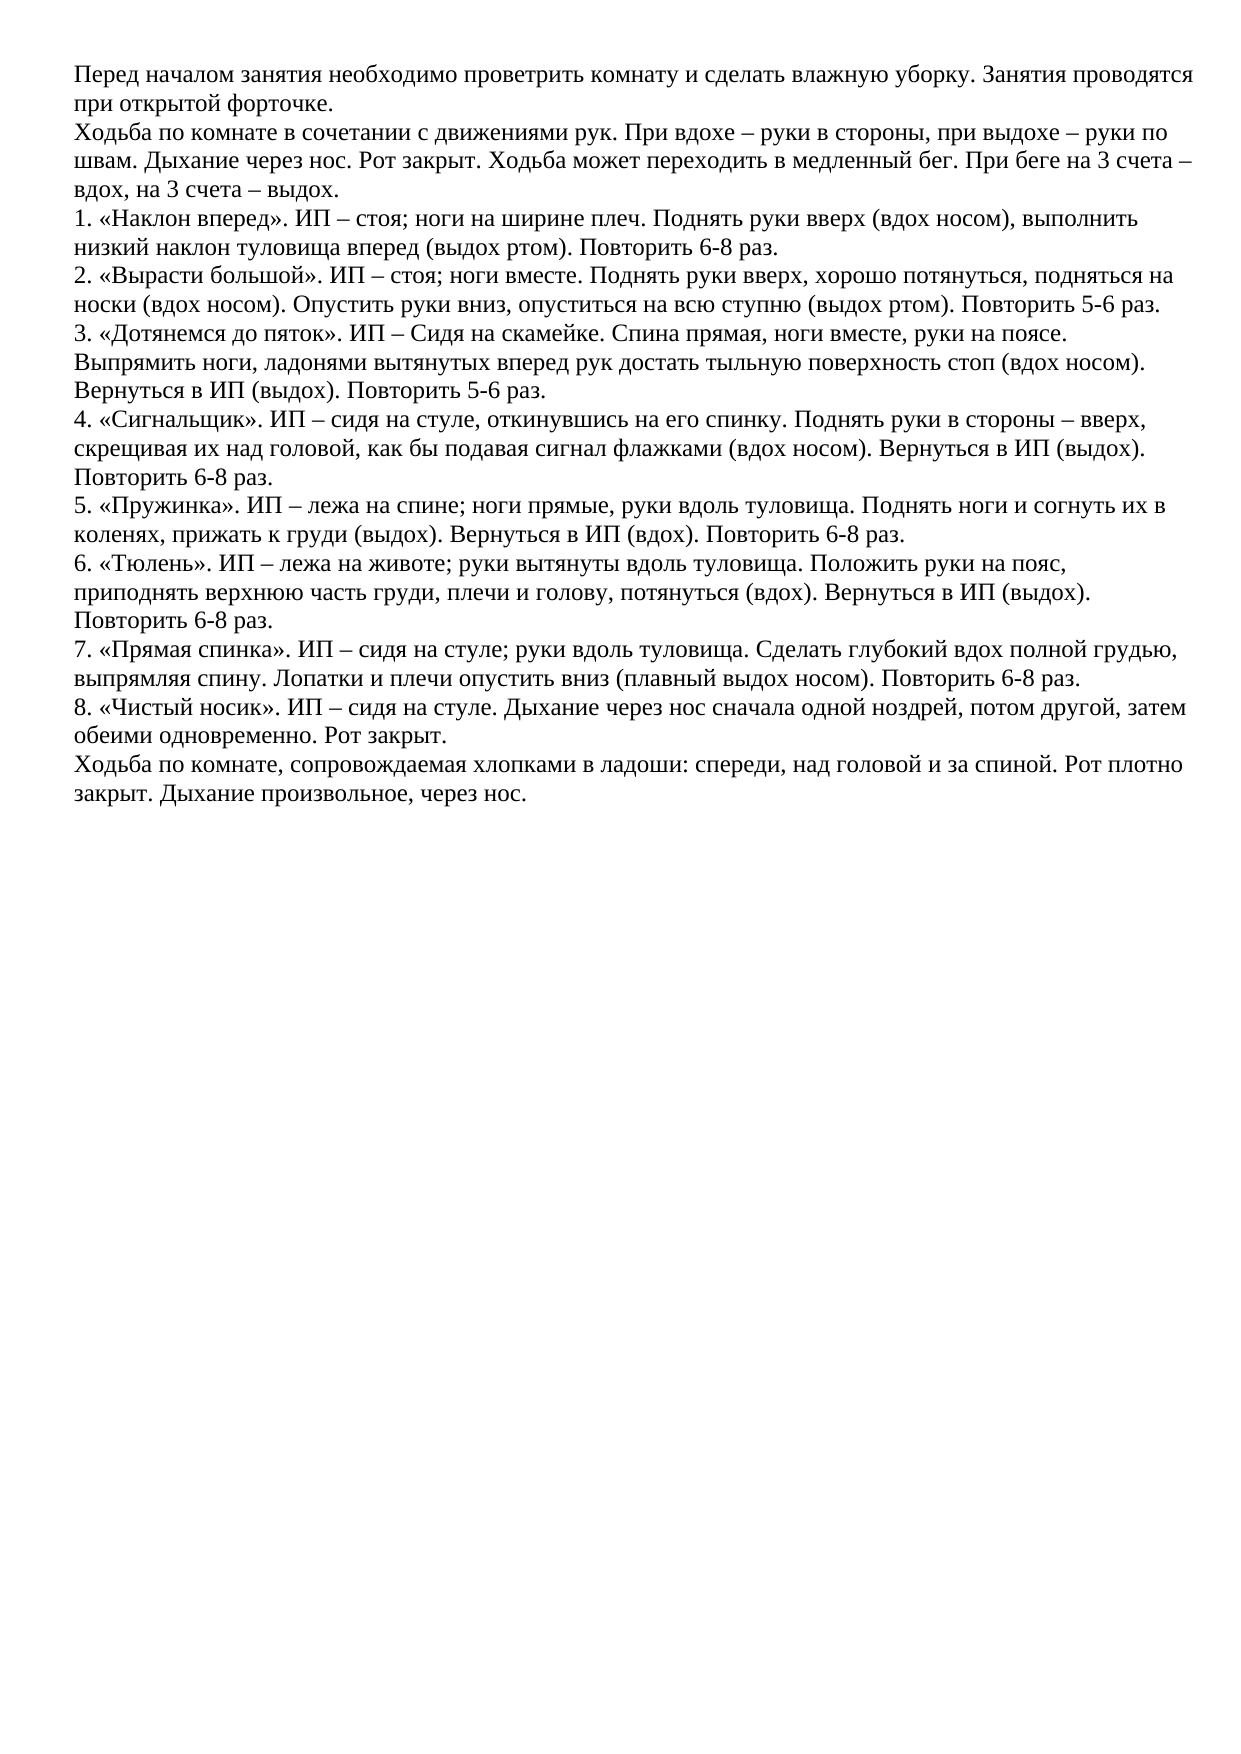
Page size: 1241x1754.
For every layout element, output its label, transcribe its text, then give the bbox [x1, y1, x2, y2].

text 1. «Наклон вперед». ИП – стоя; ноги на ширине плеч. Поднять руки вверх (вдох носом), выполнить низкий наклон туловища вперед (выдох ртом). Повторить 6-8 раз. [74, 203, 1196, 260]
text 5. «Пружинка». ИП – лежа на спине; ноги прямые, руки вдоль туловища. Поднять ноги и согнуть их в коленях, прижать к груди (выдох). Вернуться в ИП (вдох). Повторить 6-8 раз. [74, 490, 1196, 548]
text 3. «Дотянемся до пяток». ИП – Сидя на скамейке. Спина прямая, ноги вместе, руки на поясе. Выпрямить ноги, ладонями вытянутых вперед рук достать тыльную поверхность стоп (вдох носом). Вернуться в ИП (выдох). Повторить 5-6 раз. [74, 318, 1196, 404]
text Ходьба по комнате в сочетании с движениями рук. При вдохе – руки в стороны, при выдохе – руки по швам. Дыхание через нос. Рот закрыт. Ходьба может переходить в медленный бег. При беге на 3 счета – вдох, на 3 счета – выдох. [74, 117, 1196, 203]
text Перед началом занятия необходимо проветрить комнату и сделать влажную уборку. Занятия проводятся при открытой форточке. [74, 59, 1196, 117]
text 8. «Чистый носик». ИП – сидя на стуле. Дыхание через нос сначала одной ноздрей, потом другой, затем обеими одновременно. Рот закрыт. Ходьба по комнате, сопровождаемая хлопками в ладоши: спереди, над головой и за спиной. Рот плотно закрыт. Дыхание произвольное, через нос. [74, 692, 1196, 807]
text 2. «Вырасти большой». ИП – стоя; ноги вместе. Поднять руки вверх, хорошо потянуться, подняться на носки (вдох носом). Опустить руки вниз, опуститься на всю ступню (выдох ртом). Повторить 5-6 раз. [74, 260, 1196, 318]
text 7. «Прямая спинка». ИП – сидя на стуле; руки вдоль туловища. Сделать глубокий вдох полной грудью, выпрямляя спину. Лопатки и плечи опустить вниз (плавный выдох носом). Повторить 6-8 раз. [74, 634, 1196, 692]
text 6. «Тюлень». ИП – лежа на животе; руки вытянуты вдоль туловища. Положить руки на пояс, приподнять верхнюю часть груди, плечи и голову, потянуться (вдох). Вернуться в ИП (выдох). Повторить 6-8 раз. [74, 548, 1196, 634]
text 4. «Сигнальщик». ИП – сидя на стуле, откинувшись на его спинку. Поднять руки в стороны – вверх, скрещивая их над головой, как бы подавая сигнал флажками (вдох носом). Вернуться в ИП (выдох). Повторить 6-8 раз. [74, 404, 1196, 490]
